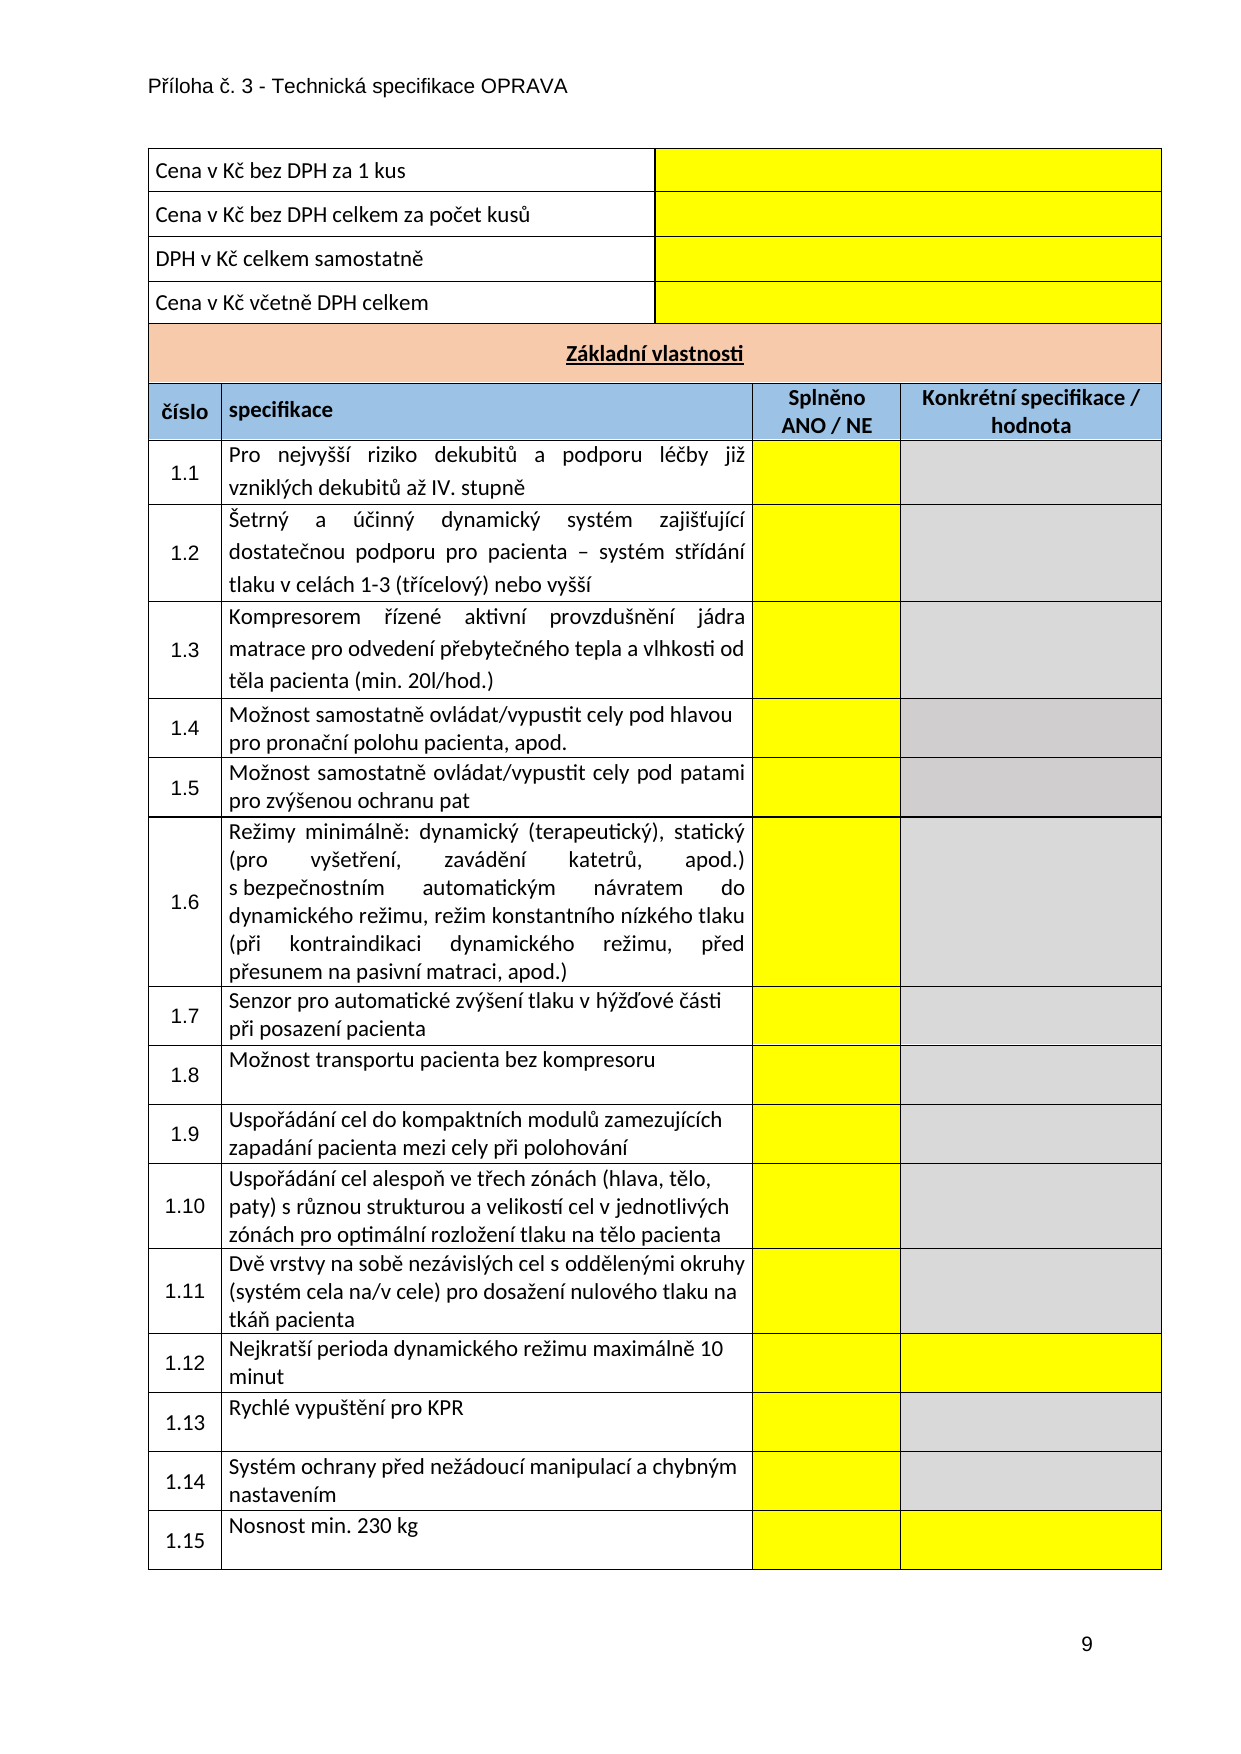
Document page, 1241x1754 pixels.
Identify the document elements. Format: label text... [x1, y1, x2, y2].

table_cell Kompresorem řízené aktivní provzdušnění jádra matrace pro odvedení přebytečného tepla a vlhkosti od těla pacienta (min. 20l/hod.) [222, 602, 752, 698]
table_cell [753, 1249, 900, 1333]
table_cell [753, 699, 900, 757]
table_cell [753, 1046, 900, 1104]
table_cell 1.14 [149, 1452, 221, 1510]
table_cell [753, 1105, 900, 1163]
table_cell [901, 441, 1161, 504]
table_cell 1.2 [149, 505, 221, 601]
table_cell [753, 1511, 900, 1569]
table_cell [901, 1452, 1161, 1510]
table_cell Uspořádání cel do kompaktních modulů zamezujících zapadání pacienta mezi cely při polohování [222, 1105, 752, 1163]
table_cell [901, 1105, 1161, 1163]
table_cell [901, 505, 1161, 601]
table_cell Nosnost min. 230 kg [222, 1511, 752, 1569]
table_cell Základní vlastnosti [149, 324, 1161, 382]
table_cell [901, 1164, 1161, 1248]
table_cell Systém ochrany před nežádoucí manipulací a chybným nastavením [222, 1452, 752, 1510]
table_cell [901, 1249, 1161, 1333]
table_cell [753, 441, 900, 504]
table_cell [753, 1334, 900, 1392]
table_cell Senzor pro automatické zvýšení tlaku v hýžďové části při posazení pacienta [222, 987, 752, 1044]
table_cell [901, 1334, 1161, 1392]
table_cell Splněno ANO / NE [753, 384, 900, 439]
table_cell 1.11 [149, 1249, 221, 1333]
table_cell Cena v Kč včetně DPH celkem [149, 282, 654, 323]
table_cell Možnost transportu pacienta bez kompresoru [222, 1046, 752, 1104]
table_cell Cena v Kč bez DPH celkem za počet kusů [149, 192, 654, 236]
table_cell 1.8 [149, 1046, 221, 1104]
table_cell 1.13 [149, 1393, 221, 1451]
table_cell [753, 1393, 900, 1451]
table_cell Šetrný a účinný dynamický systém zajišťující dostatečnou podporu pro pacienta – systém střídání tlaku v celách 1-3 (třícelový) nebo vyšší [222, 505, 752, 601]
table_cell 1.7 [149, 987, 221, 1044]
table_cell Režimy minimálně: dynamický (terapeutický), statický (pro vyšetření, zavádění katetrů, apod.) s bezpečnostním automatickým návratem do dynamického režimu, režim konstantního nízkého tlaku (při kontraindikaci dynamického režimu, před přesunem na pasivní matraci, apod.) [222, 818, 752, 986]
table_cell DPH v Kč celkem samostatně [149, 237, 654, 281]
table_cell 1.6 [149, 818, 221, 986]
table_cell [753, 1452, 900, 1510]
table_cell [753, 818, 900, 986]
table_cell [753, 505, 900, 601]
table_cell 1.12 [149, 1334, 221, 1392]
table_cell 1.1 [149, 441, 221, 504]
table_cell Rychlé vypuštění pro KPR [222, 1393, 752, 1451]
table_cell [901, 987, 1161, 1044]
table_cell Uspořádání cel alespoň ve třech zónách (hlava, tělo, paty) s různou strukturou a velikostí cel v jednotlivých zónách pro optimální rozložení tlaku na tělo pacienta [222, 1164, 752, 1248]
table_cell [656, 237, 1161, 281]
table_cell Možnost samostatně ovládat/vypustit cely pod patami pro zvýšenou ochranu pat [222, 758, 752, 816]
table_cell Konkrétní specifikace / hodnota [901, 384, 1161, 439]
table_cell [901, 818, 1161, 986]
table_cell [753, 987, 900, 1044]
table_cell číslo [149, 384, 221, 439]
table_cell 1.9 [149, 1105, 221, 1163]
table_cell 1.10 [149, 1164, 221, 1248]
table_cell Cena v Kč bez DPH za 1 kus [149, 149, 654, 191]
table_cell 1.4 [149, 699, 221, 757]
table_cell Dvě vrstvy na sobě nezávislých cel s oddělenými okruhy (systém cela na/v cele) pro dosažení nulového tlaku na tkáň pacienta [222, 1249, 752, 1333]
table_cell 1.3 [149, 602, 221, 698]
table_cell specifikace [222, 384, 752, 439]
table_cell 1.5 [149, 758, 221, 816]
table_cell [901, 1046, 1161, 1104]
table_cell [656, 149, 1161, 191]
table_cell 1.15 [149, 1511, 221, 1569]
table_cell Nejkratší perioda dynamického režimu maximálně 10 minut [222, 1334, 752, 1392]
table_cell [753, 1164, 900, 1248]
table_cell [901, 1511, 1161, 1569]
table_cell Možnost samostatně ovládat/vypustit cely pod hlavou pro pronační polohu pacienta, apod. [222, 699, 752, 757]
table_cell [901, 699, 1161, 757]
table_cell [901, 602, 1161, 698]
table_cell [901, 758, 1161, 816]
table_cell Pro nejvyšší riziko dekubitů a podporu léčby již vzniklých dekubitů až IV. stupně [222, 441, 752, 504]
table_cell [901, 1393, 1161, 1451]
table_cell [753, 758, 900, 816]
table_cell [753, 602, 900, 698]
table_cell [656, 192, 1161, 236]
table_cell [656, 282, 1161, 323]
